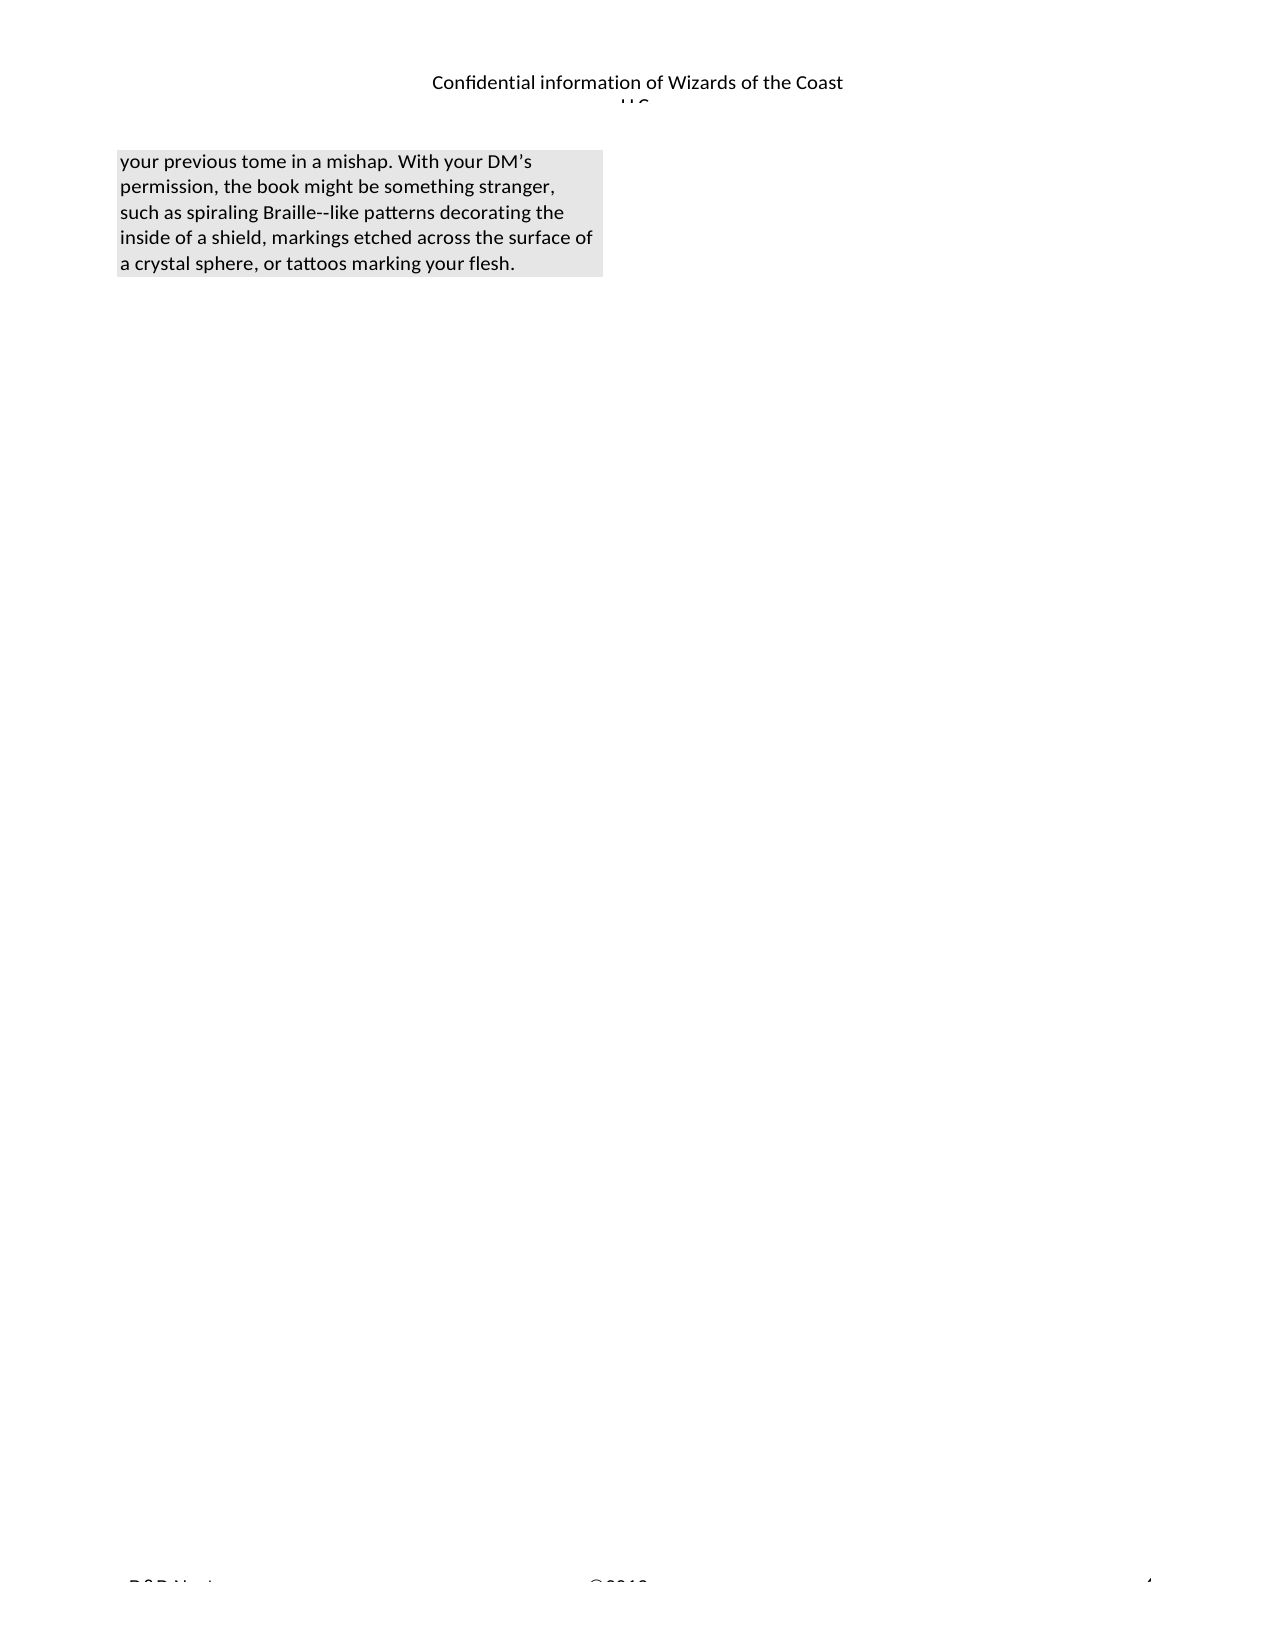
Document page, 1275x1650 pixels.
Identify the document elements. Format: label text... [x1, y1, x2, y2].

text your previous tome in a mishap. With your DM’s permission, the book might be something stranger, such as spiraling Braille-­‐like patterns decorating the inside of a shield, markings etched across the surface of a crystal sphere, or tattoos marking your flesh. [120, 149, 597, 275]
